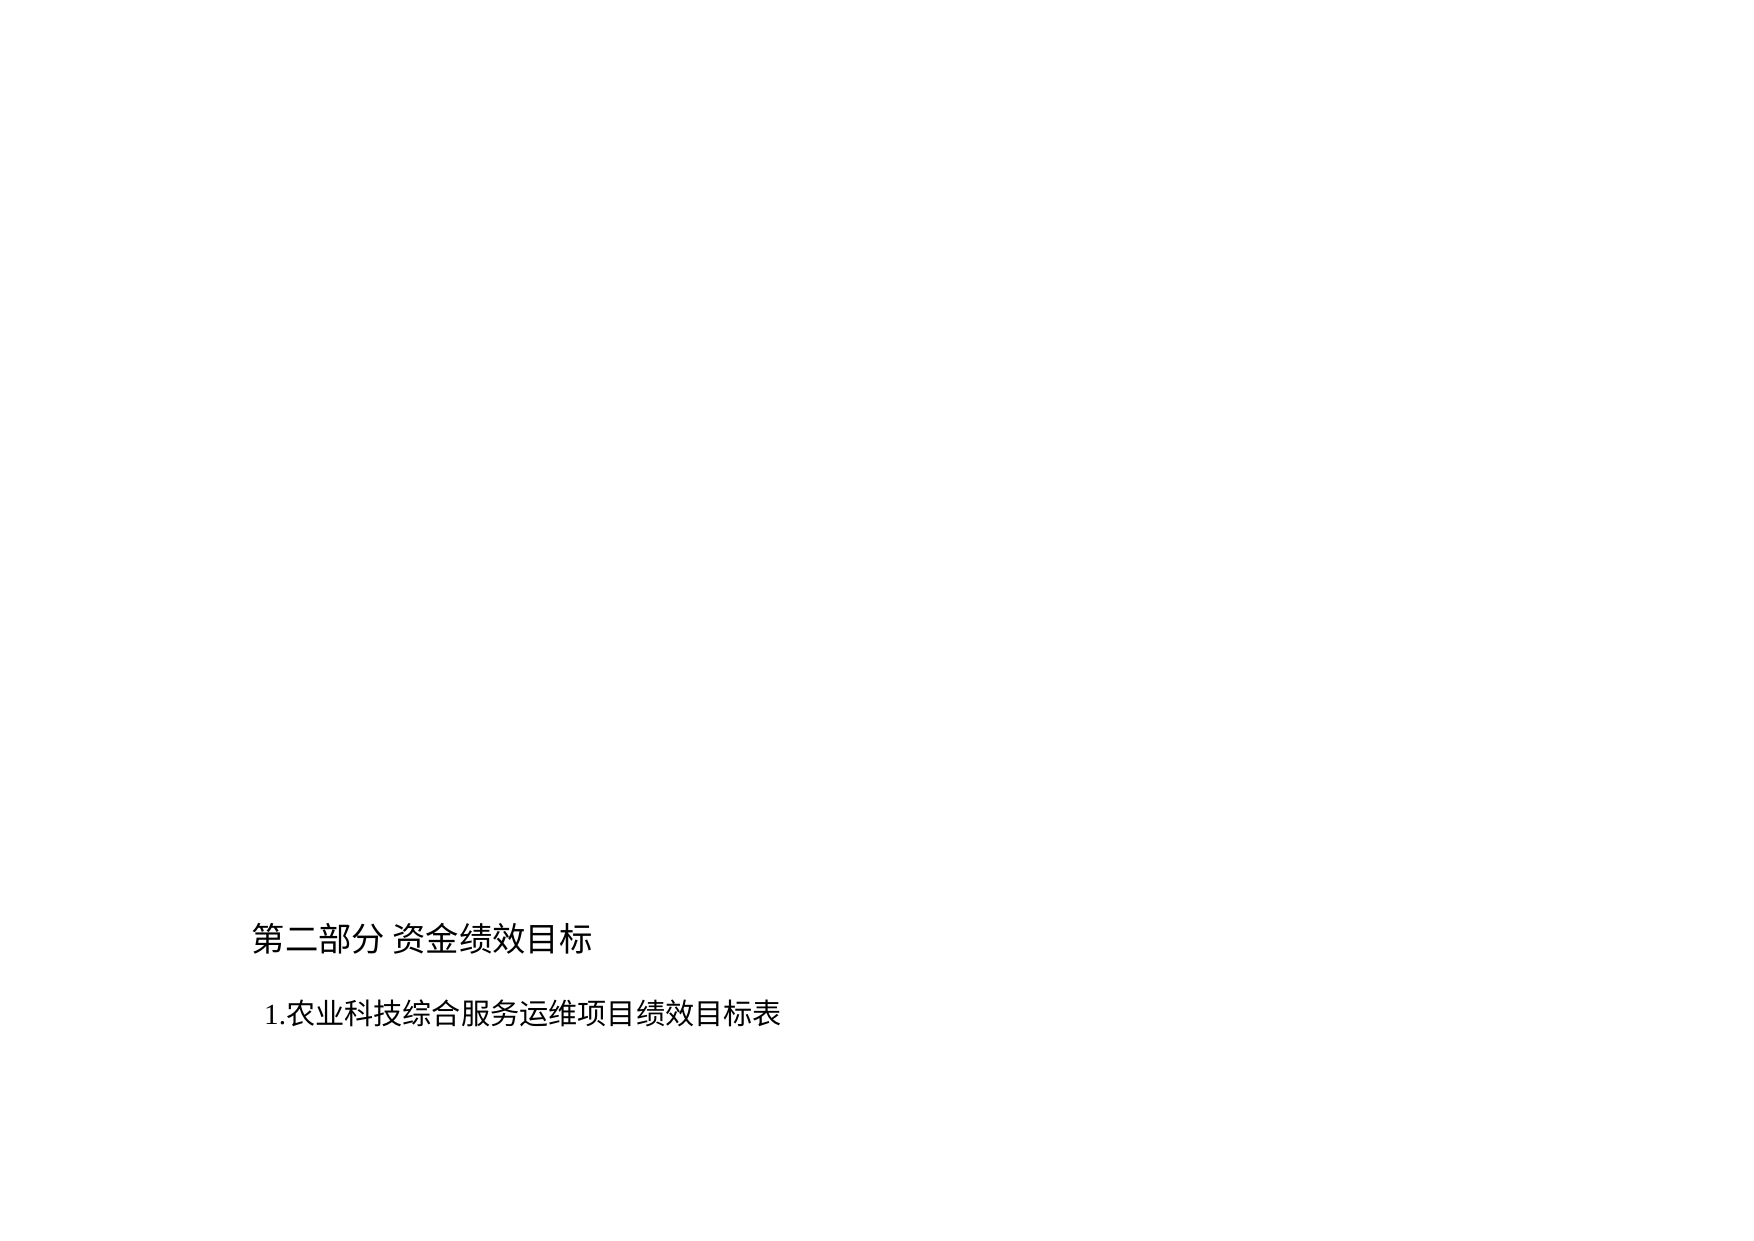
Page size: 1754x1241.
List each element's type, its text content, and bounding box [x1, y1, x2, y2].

text 1.农业科技综合服务运维项目绩效目标表 [118, 990, 1547, 1033]
list 第二部分 资金绩效目标 [118, 903, 1547, 964]
